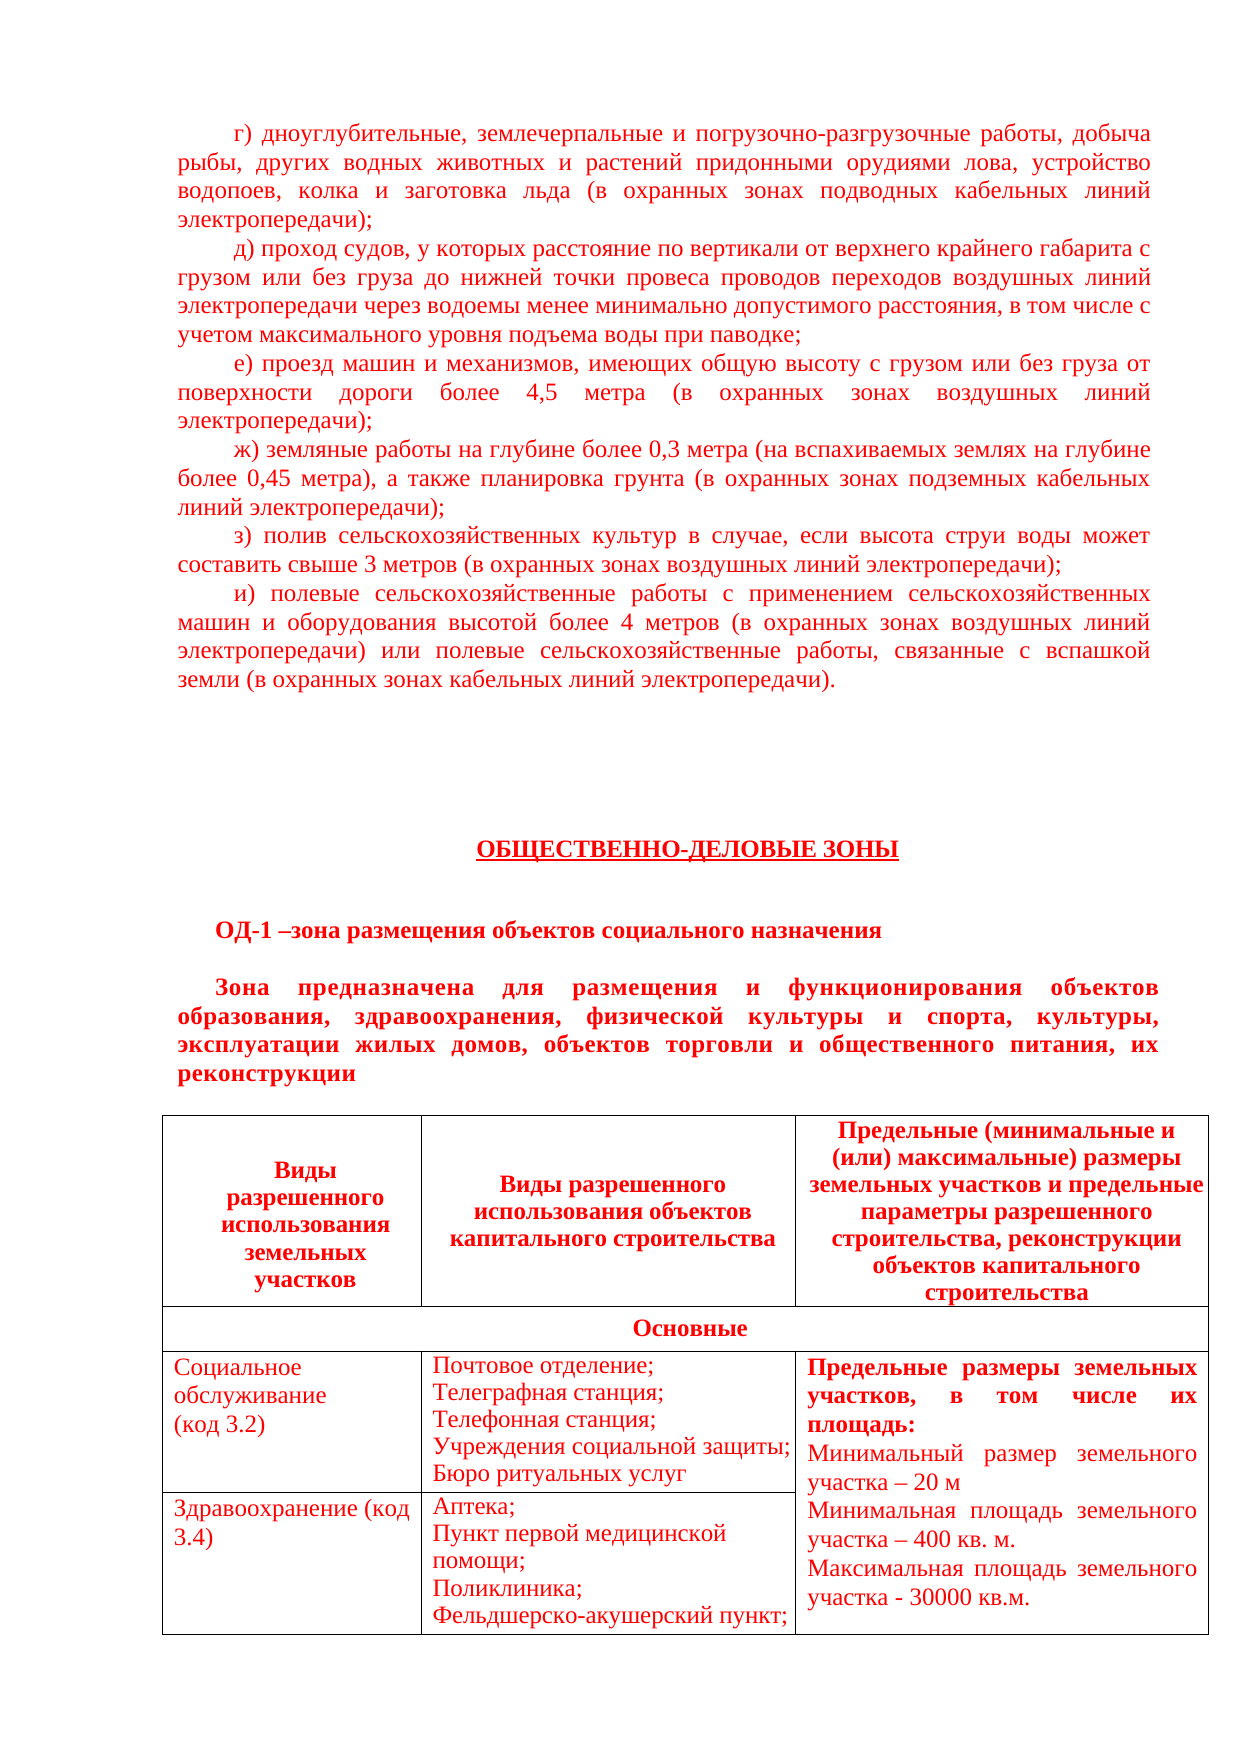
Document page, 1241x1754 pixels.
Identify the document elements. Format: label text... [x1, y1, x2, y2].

text е) проезд машин и механизмов, имеющих общую высоту с грузом или без груза от поверхности дороги более (в охранных зонах воздушных линий электропередачи); [177, 348, 1152, 434]
table_cell Почтовое отделение; Телеграфная станция; Телефонная станция; Учреждения социальной защиты; Бюро ритуальных услуг [422, 1352, 795, 1492]
text ОБЩЕСТВЕННО-ДЕЛОВЫЕ ЗОНЫ [177, 836, 1160, 863]
table_cell Социальное обслуживание (код 3.2) [163, 1352, 421, 1492]
table_header Виды разрешенного использования объектов капитального строительства [422, 1116, 795, 1306]
text ж) земляные работы на глубине более (на вспахиваемых землях на глубине более ), а также планировка грунта (в охранных зонах подземных кабельных линий электропередачи); [177, 434, 1152, 521]
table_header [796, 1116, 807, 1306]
text Зона предназначена для размещения и функционирования объектов образования, здравоохранения, физической культуры и спорта, культуры, эксплуатации жилых домов, объектов торговли и общественного питания, их реконструкции [177, 973, 1160, 1087]
table_cell Аптека; Пункт первой медицинской помощи; Поликлиника; Фельдшерско-акушерский пункт; Офис врача общей практики [422, 1493, 795, 1633]
text г) дноуглубительные, землечерпальные и погрузочно-разгрузочные работы, добыча рыбы, других водных животных и растений придонными орудиями лова, устройство водопоев, колка и заготовка льда (в охранных зонах подводных кабельных линий электропередачи); [177, 118, 1152, 233]
text и) полевые сельскохозяйственные работы с применением сельскохозяйственных машин и оборудования высотой более (в охранных зонах воздушных линий электропередачи) или полевые сельскохозяйственные работы, связанные с вспашкой земли (в охранных зонах кабельных линий электропередачи). [177, 578, 1152, 693]
table_cell Предельные размеры земельных участков, в том числе их площадь: Минимальный размер земельного участка – 20 м Минимальная площадь земельного участка – 400 кв. м. Максимальная площадь земельного участка - 30000 кв.м. Минимальные отступы от границ земельных участков в целях определения мест допустимого размещения зданий, строений, сооружений, за пределами которых запрещено строительство зданий, строений, сооружений – . Для застроенных земельных участков при реконструкции объектов допускается размещать объект по сложившейся линии застройки; Предельное количество этажей или предельная высота зданий, строений, сооружений Максимальное количество этажей – 3 эт. Максимальный процент застройки в границах земельного участка – 50 %. [796, 1352, 1208, 1633]
text д) проход судов, у которых расстояние по вертикали от верхнего крайнего габарита с грузом или без груза до нижней точки провеса проводов переходов воздушных линий электропередачи через водоемы менее минимально допустимого расстояния, в том числе с учетом максимального уровня подъема воды при паводке; [177, 233, 1152, 348]
text ОД-1 –зона размещения объектов социального назначения [177, 917, 1160, 944]
text з) полив сельскохозяйственных культур в случае, если высота струи воды может составить свыше (в охранных зонах воздушных линий электропередачи); [177, 521, 1152, 578]
table_cell Основные [163, 1307, 1208, 1351]
table_header Виды разрешенного использования земельных участков [163, 1116, 421, 1306]
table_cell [163, 1493, 421, 1633]
